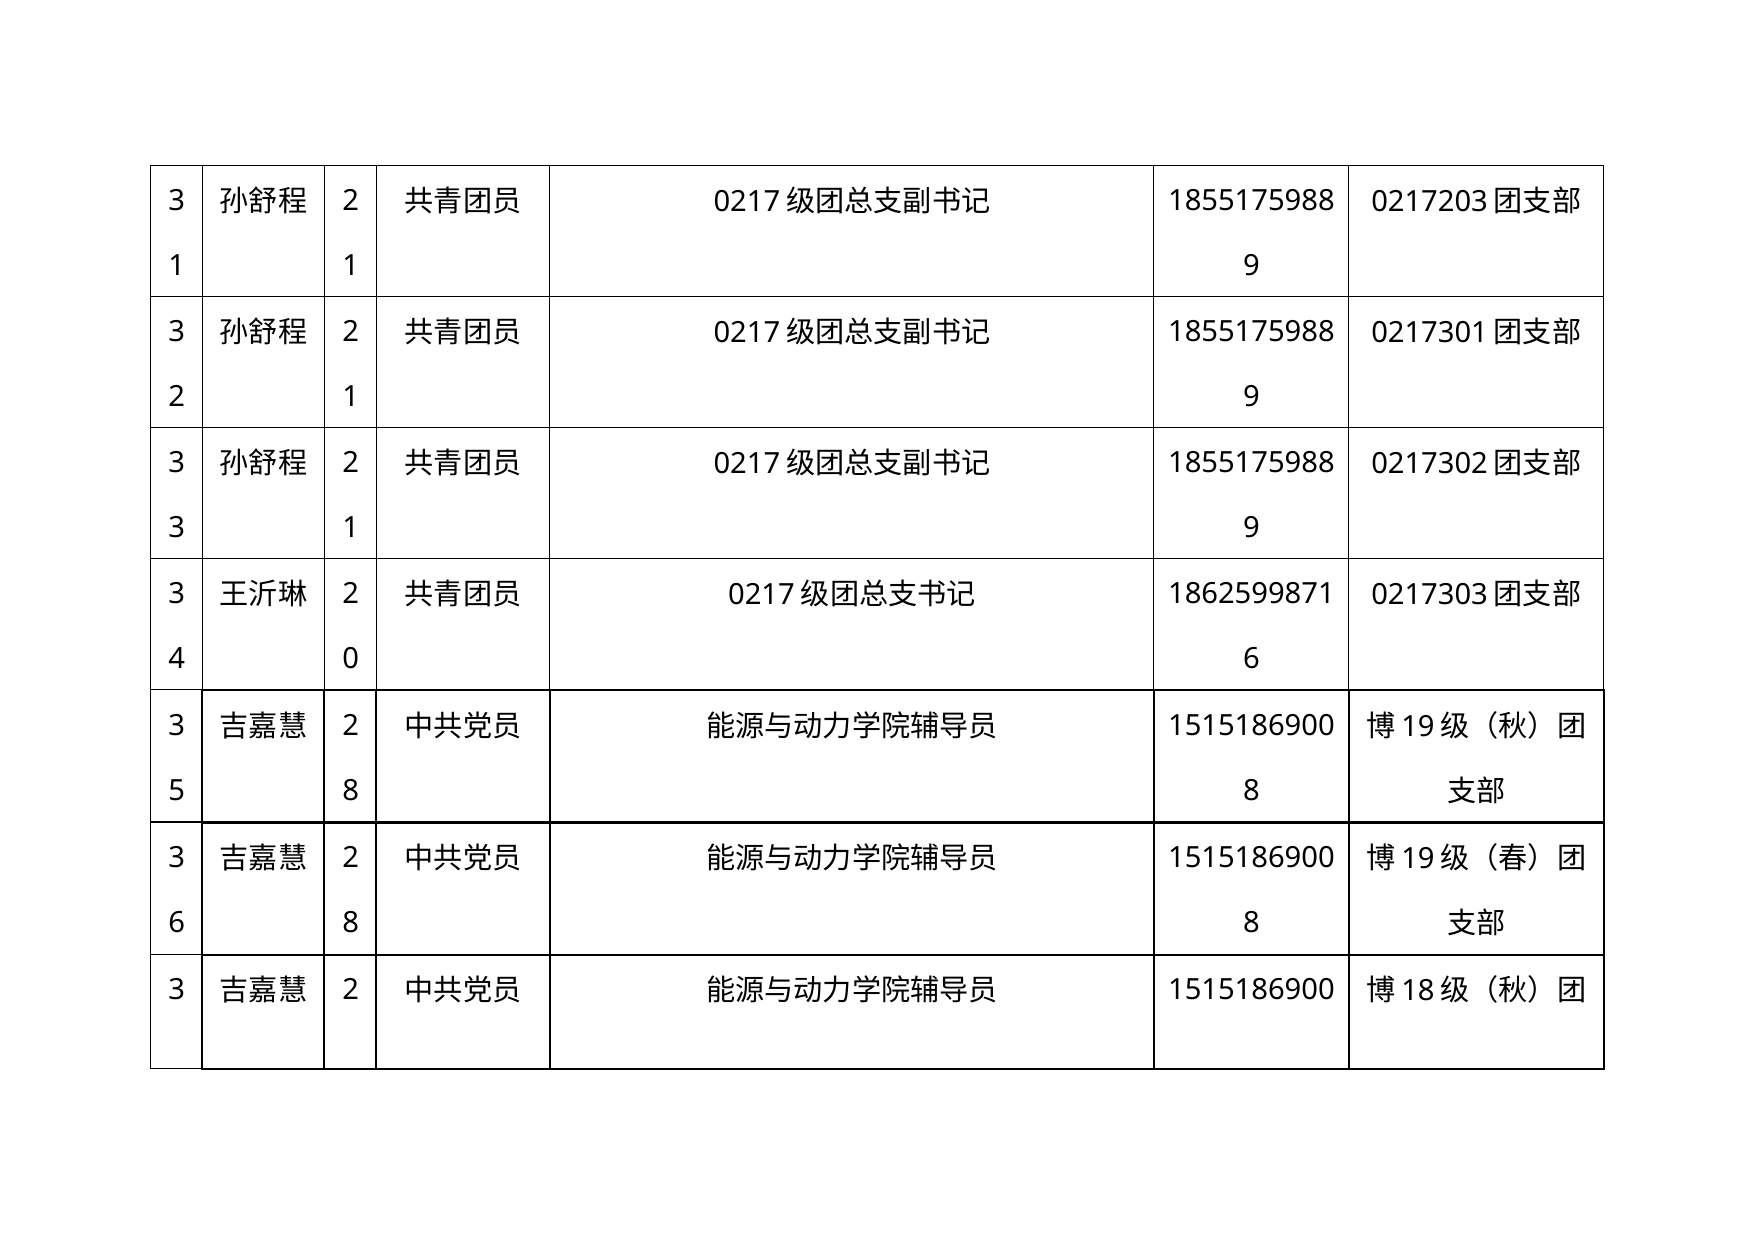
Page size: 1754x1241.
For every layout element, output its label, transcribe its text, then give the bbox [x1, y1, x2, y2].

table_cell 28 [325, 824, 375, 953]
table_cell 王沂琳 [203, 559, 324, 689]
table_cell 博18级（秋）团支部 [1350, 956, 1603, 1068]
table_cell 共青团员 [377, 428, 549, 558]
table_cell 33 [151, 428, 202, 558]
table_cell 能源与动力学院辅导员 [551, 956, 1153, 1068]
table_cell 35 [151, 690, 201, 821]
table_cell 0217301团支部 [1349, 297, 1603, 427]
table_cell 32 [151, 297, 202, 427]
table_cell 21 [325, 297, 376, 427]
table_cell 共青团员 [377, 166, 549, 296]
table_cell 0217级团总支副书记 [550, 166, 1153, 296]
table_cell 0217级团总支副书记 [550, 297, 1153, 427]
table_cell 博19级（春）团支部 [1350, 824, 1603, 953]
table_cell 37 [151, 955, 201, 1068]
table_cell 中共党员 [377, 956, 549, 1068]
table_cell 18551759889 [1154, 428, 1348, 558]
table_cell 18551759889 [1154, 166, 1348, 296]
table_cell 0217302团支部 [1349, 428, 1603, 558]
table_cell 0217级团总支书记 [550, 559, 1153, 689]
table_cell 博19级（秋）团支部 [1350, 691, 1603, 821]
table_cell 36 [151, 823, 201, 953]
table_cell 21 [325, 166, 376, 296]
table_cell 能源与动力学院辅导员 [551, 691, 1153, 821]
table_cell 能源与动力学院辅导员 [551, 824, 1153, 953]
table_cell 孙舒程 [203, 297, 324, 427]
table_cell 31 [151, 166, 202, 296]
table_cell 0217级团总支副书记 [550, 428, 1153, 558]
table_cell 0217203团支部 [1349, 166, 1603, 296]
table_cell 吉嘉慧 [203, 691, 323, 821]
table_cell 孙舒程 [203, 428, 324, 558]
table_cell 18625998716 [1154, 559, 1348, 689]
table_cell 15151869008 [1155, 956, 1348, 1068]
table_cell 15151869008 [1155, 824, 1348, 953]
table_cell 34 [151, 559, 202, 689]
table_cell 28 [325, 691, 375, 821]
table_cell 20 [325, 559, 376, 689]
table_cell 孙舒程 [203, 166, 324, 296]
table_cell 21 [325, 428, 376, 558]
table_cell 28 [325, 956, 375, 1068]
table_cell 15151869008 [1155, 691, 1348, 821]
table_cell 0217303团支部 [1349, 559, 1603, 689]
table_cell 18551759889 [1154, 297, 1348, 427]
table_cell 吉嘉慧 [203, 824, 323, 953]
table_cell 共青团员 [377, 297, 549, 427]
table_cell 共青团员 [377, 559, 549, 689]
table_cell 中共党员 [377, 824, 549, 953]
table_cell 中共党员 [377, 691, 549, 821]
table_cell 吉嘉慧 [203, 956, 323, 1068]
